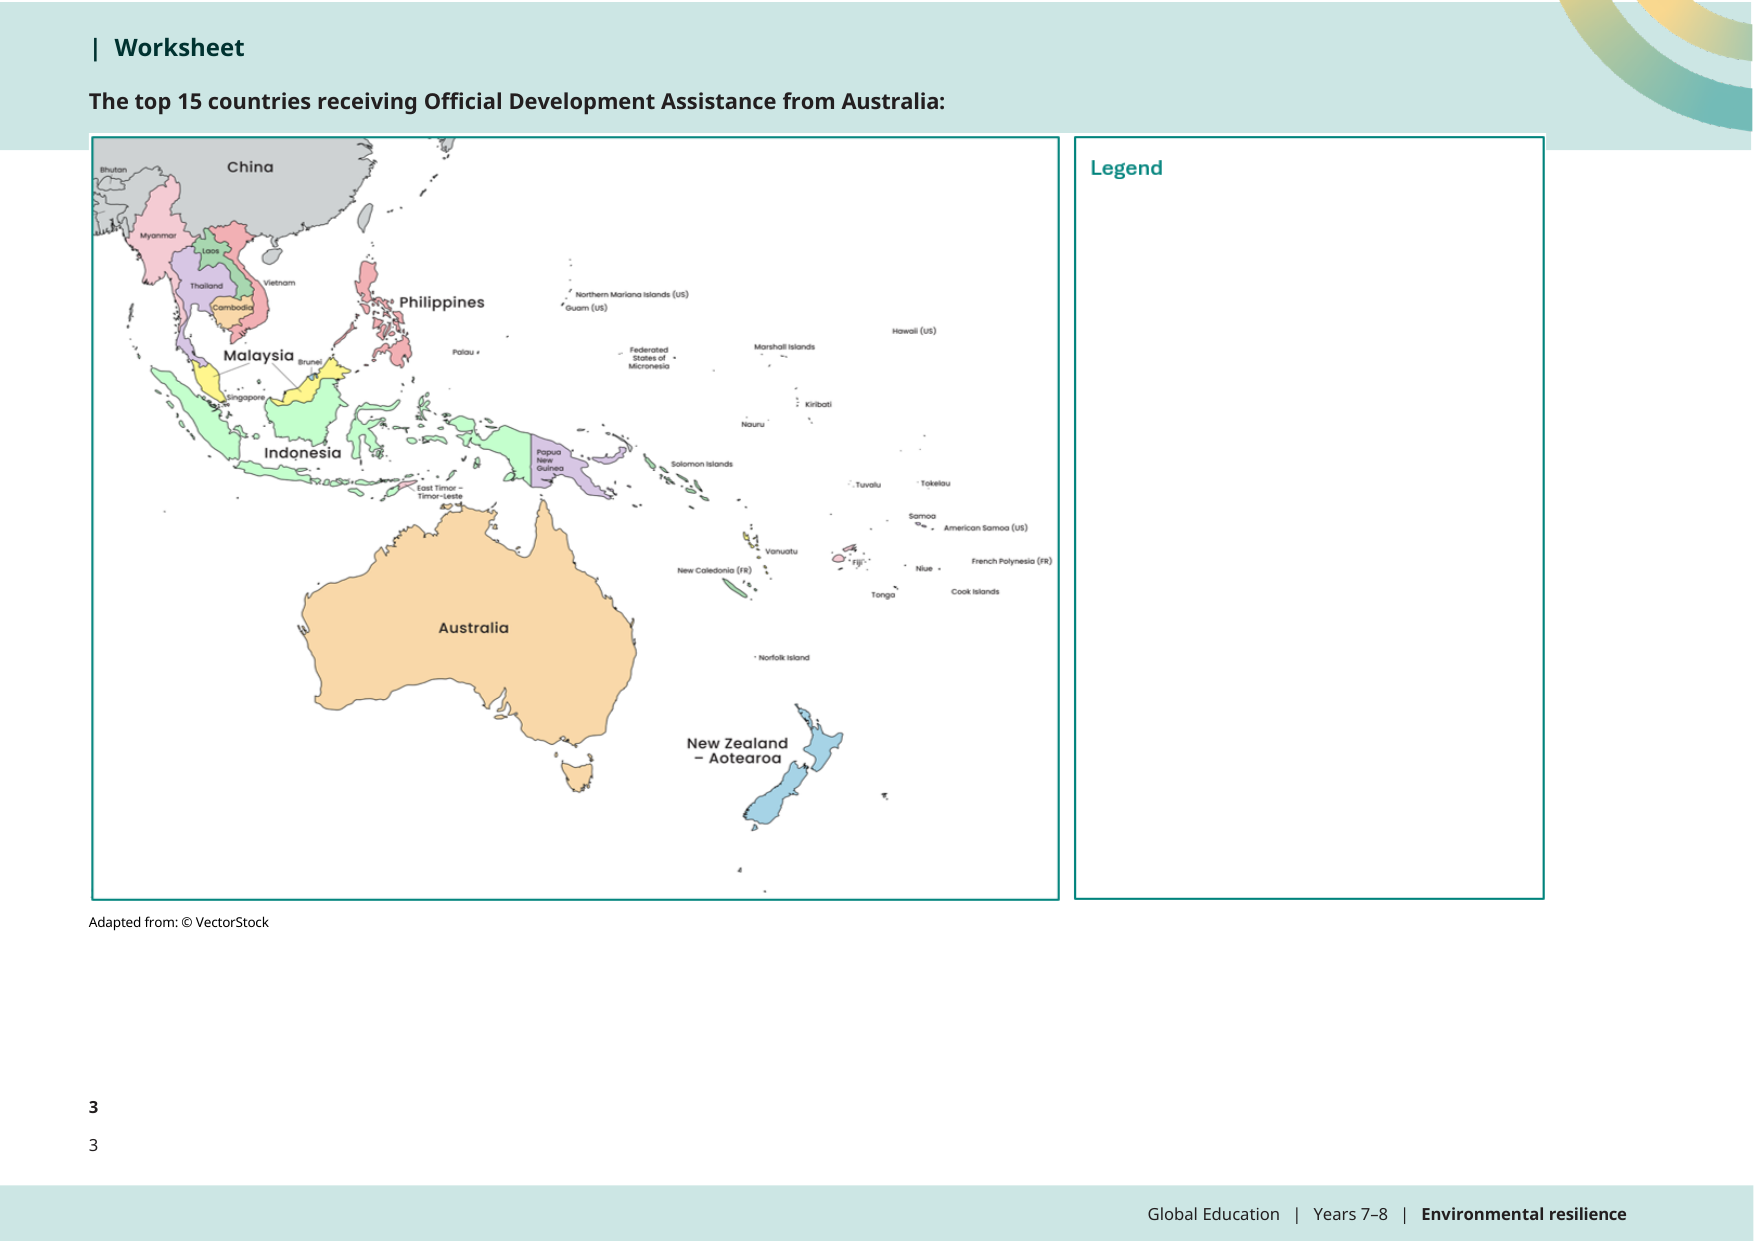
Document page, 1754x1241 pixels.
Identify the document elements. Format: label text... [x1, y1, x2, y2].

text Adapted from: © VectorStock [89, 913, 1636, 932]
text The top 15 countries receiving Official Development Assistance from Australia: [89, 86, 1636, 116]
picture [88, 0, 1753, 902]
